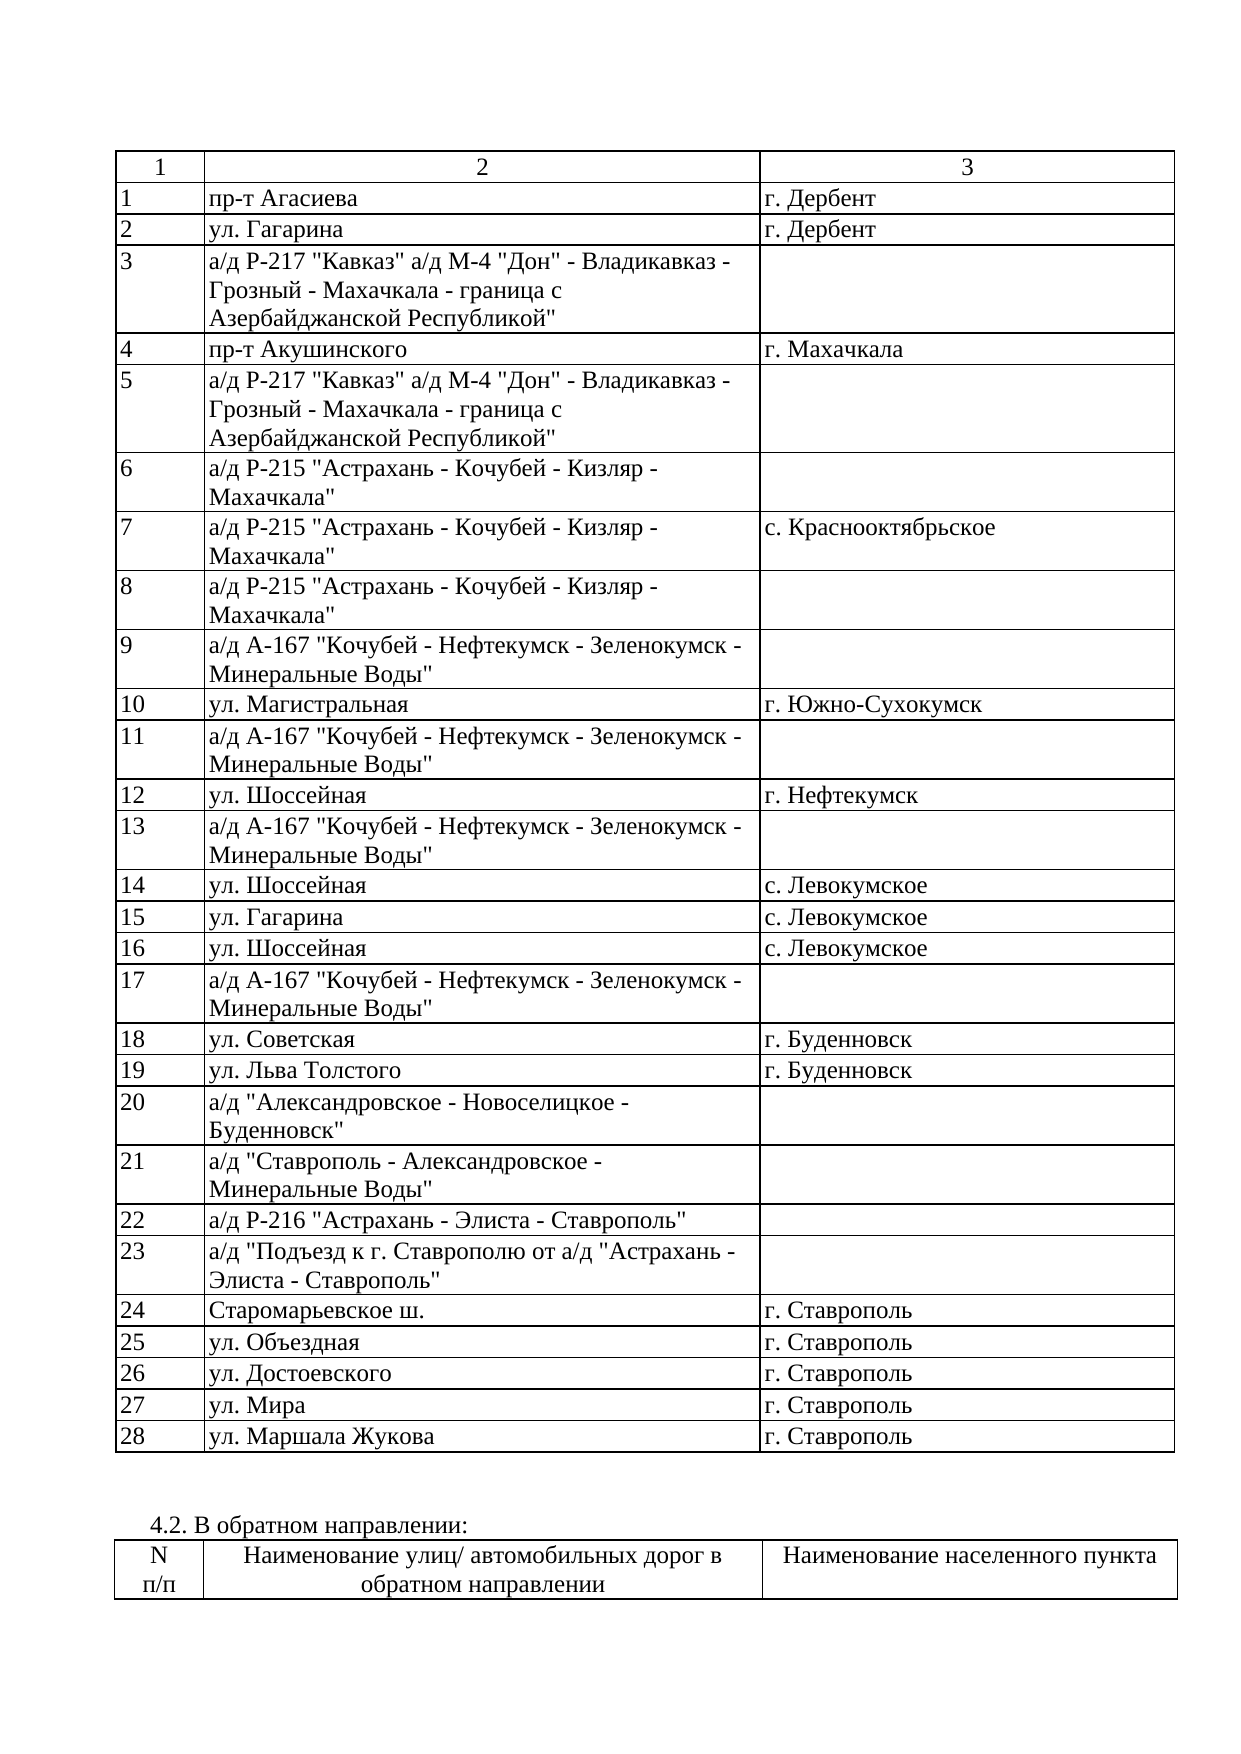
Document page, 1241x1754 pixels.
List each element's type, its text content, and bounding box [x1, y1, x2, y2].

table_cell 3 [761, 152, 1174, 181]
table_cell 21 [117, 1146, 204, 1203]
table_cell с. Краснооктябрьское [761, 512, 1174, 569]
table_cell ул. Шоссейная [205, 933, 759, 963]
table_cell 12 [117, 780, 204, 810]
table_cell 28 [117, 1421, 204, 1451]
table_cell Старомарьевское ш. [205, 1295, 759, 1325]
table_cell 2 [117, 215, 204, 244]
table_cell г. Махачкала [761, 334, 1174, 364]
table_cell [761, 965, 1174, 1022]
table_cell ул. Магистральная [205, 689, 759, 719]
table_cell 16 [117, 933, 204, 963]
table_cell 1 [117, 183, 204, 213]
table_cell г. Ставрополь [761, 1421, 1174, 1451]
table_cell 22 [117, 1205, 204, 1235]
table_cell 25 [117, 1327, 204, 1357]
table_cell с. Левокумское [761, 870, 1174, 900]
table_cell а/д Р-217 "Кавказ" а/д М-4 "Дон" - Владикавказ - Грозный - Махачкала - граница с Азербайджанской Республикой" [205, 365, 759, 451]
table_cell а/д Р-217 "Кавказ" а/д М-4 "Дон" - Владикавказ - Грозный - Махачкала - граница с Азербайджанской Республикой" [205, 246, 759, 332]
table_cell ул. Объездная [205, 1327, 759, 1357]
table_cell ул. Гагарина [205, 215, 759, 244]
table_cell [761, 1087, 1174, 1144]
table_cell 3 [117, 246, 204, 332]
table_cell [761, 721, 1174, 778]
table_cell а/д Р-215 "Астрахань - Кочубей - Кизляр - Махачкала" [205, 571, 759, 629]
table_cell 20 [117, 1087, 204, 1144]
table_cell с. Левокумское [761, 902, 1174, 932]
table_cell 5 [117, 365, 204, 451]
table_cell г. Дербент [761, 183, 1174, 213]
table_cell 17 [117, 965, 204, 1022]
table_cell г. Буденновск [761, 1055, 1174, 1085]
table_cell г. Ставрополь [761, 1358, 1174, 1388]
table_cell [761, 1236, 1174, 1294]
table_cell [761, 246, 1174, 332]
table_cell ул. Мира [205, 1390, 759, 1419]
table_cell [761, 1205, 1174, 1235]
table_cell г. Ставрополь [761, 1295, 1174, 1325]
table_cell ул. Шоссейная [205, 780, 759, 810]
table_cell пр-т Акушинского [205, 334, 759, 364]
table_cell г. Ставрополь [761, 1390, 1174, 1419]
table_header N п/п [115, 1541, 203, 1598]
table_cell 15 [117, 902, 204, 932]
table_cell 19 [117, 1055, 204, 1085]
table_cell с. Левокумское [761, 933, 1174, 963]
table_cell [761, 365, 1174, 451]
table_cell г. Южно-Сухокумск [761, 689, 1174, 719]
table_cell 14 [117, 870, 204, 900]
table_cell а/д А-167 "Кочубей - Нефтекумск - Зеленокумск - Минеральные Воды" [205, 965, 759, 1022]
table_cell ул. Советская [205, 1024, 759, 1054]
table_header Наименование улиц/ автомобильных дорог в обратном направлении [204, 1541, 762, 1598]
table_cell г. Буденновск [761, 1024, 1174, 1054]
table_cell г. Дербент [761, 215, 1174, 244]
table_cell а/д "Ставрополь - Александровское - Минеральные Воды" [205, 1146, 759, 1203]
table_cell 10 [117, 689, 204, 719]
table_cell а/д А-167 "Кочубей - Нефтекумск - Зеленокумск - Минеральные Воды" [205, 630, 759, 688]
table_cell а/д А-167 "Кочубей - Нефтекумск - Зеленокумск - Минеральные Воды" [205, 811, 759, 869]
table_cell ул. Маршала Жукова [205, 1421, 759, 1451]
table_cell г. Ставрополь [761, 1327, 1174, 1357]
table_cell 6 [117, 453, 204, 511]
table_cell а/д Р-215 "Астрахань - Кочубей - Кизляр - Махачкала" [205, 453, 759, 511]
table_cell [761, 571, 1174, 629]
table_cell а/д Р-215 "Астрахань - Кочубей - Кизляр - Махачкала" [205, 512, 759, 569]
table_cell [761, 453, 1174, 511]
table_cell [761, 630, 1174, 688]
table_cell 23 [117, 1236, 204, 1294]
table_cell г. Нефтекумск [761, 780, 1174, 810]
table_cell пр-т Агасиева [205, 183, 759, 213]
table_cell а/д "Подъезд к г. Ставрополю от а/д "Астрахань - Элиста - Ставрополь" [205, 1236, 759, 1294]
table_cell а/д А-167 "Кочубей - Нефтекумск - Зеленокумск - Минеральные Воды" [205, 721, 759, 778]
table_cell 24 [117, 1295, 204, 1325]
table_cell 9 [117, 630, 204, 688]
text 4.2. В обратном направлении: [150, 1510, 1090, 1539]
table_cell 4 [117, 334, 204, 364]
table_cell 26 [117, 1358, 204, 1388]
table_cell 8 [117, 571, 204, 629]
table_cell 2 [205, 152, 759, 181]
table_cell [761, 811, 1174, 869]
table_header Наименование населенного пункта [763, 1541, 1177, 1598]
table_cell 7 [117, 512, 204, 569]
table_cell а/д "Александровское - Новоселицкое - Буденновск" [205, 1087, 759, 1144]
table_cell ул. Шоссейная [205, 870, 759, 900]
table_cell 18 [117, 1024, 204, 1054]
table_cell ул. Гагарина [205, 902, 759, 932]
table_cell [761, 1146, 1174, 1203]
table_cell 1 [117, 152, 204, 181]
table_cell а/д Р-216 "Астрахань - Элиста - Ставрополь" [205, 1205, 759, 1235]
table_cell ул. Достоевского [205, 1358, 759, 1388]
table_cell 13 [117, 811, 204, 869]
table_cell ул. Льва Толстого [205, 1055, 759, 1085]
table_cell 27 [117, 1390, 204, 1419]
table_cell 11 [117, 721, 204, 778]
